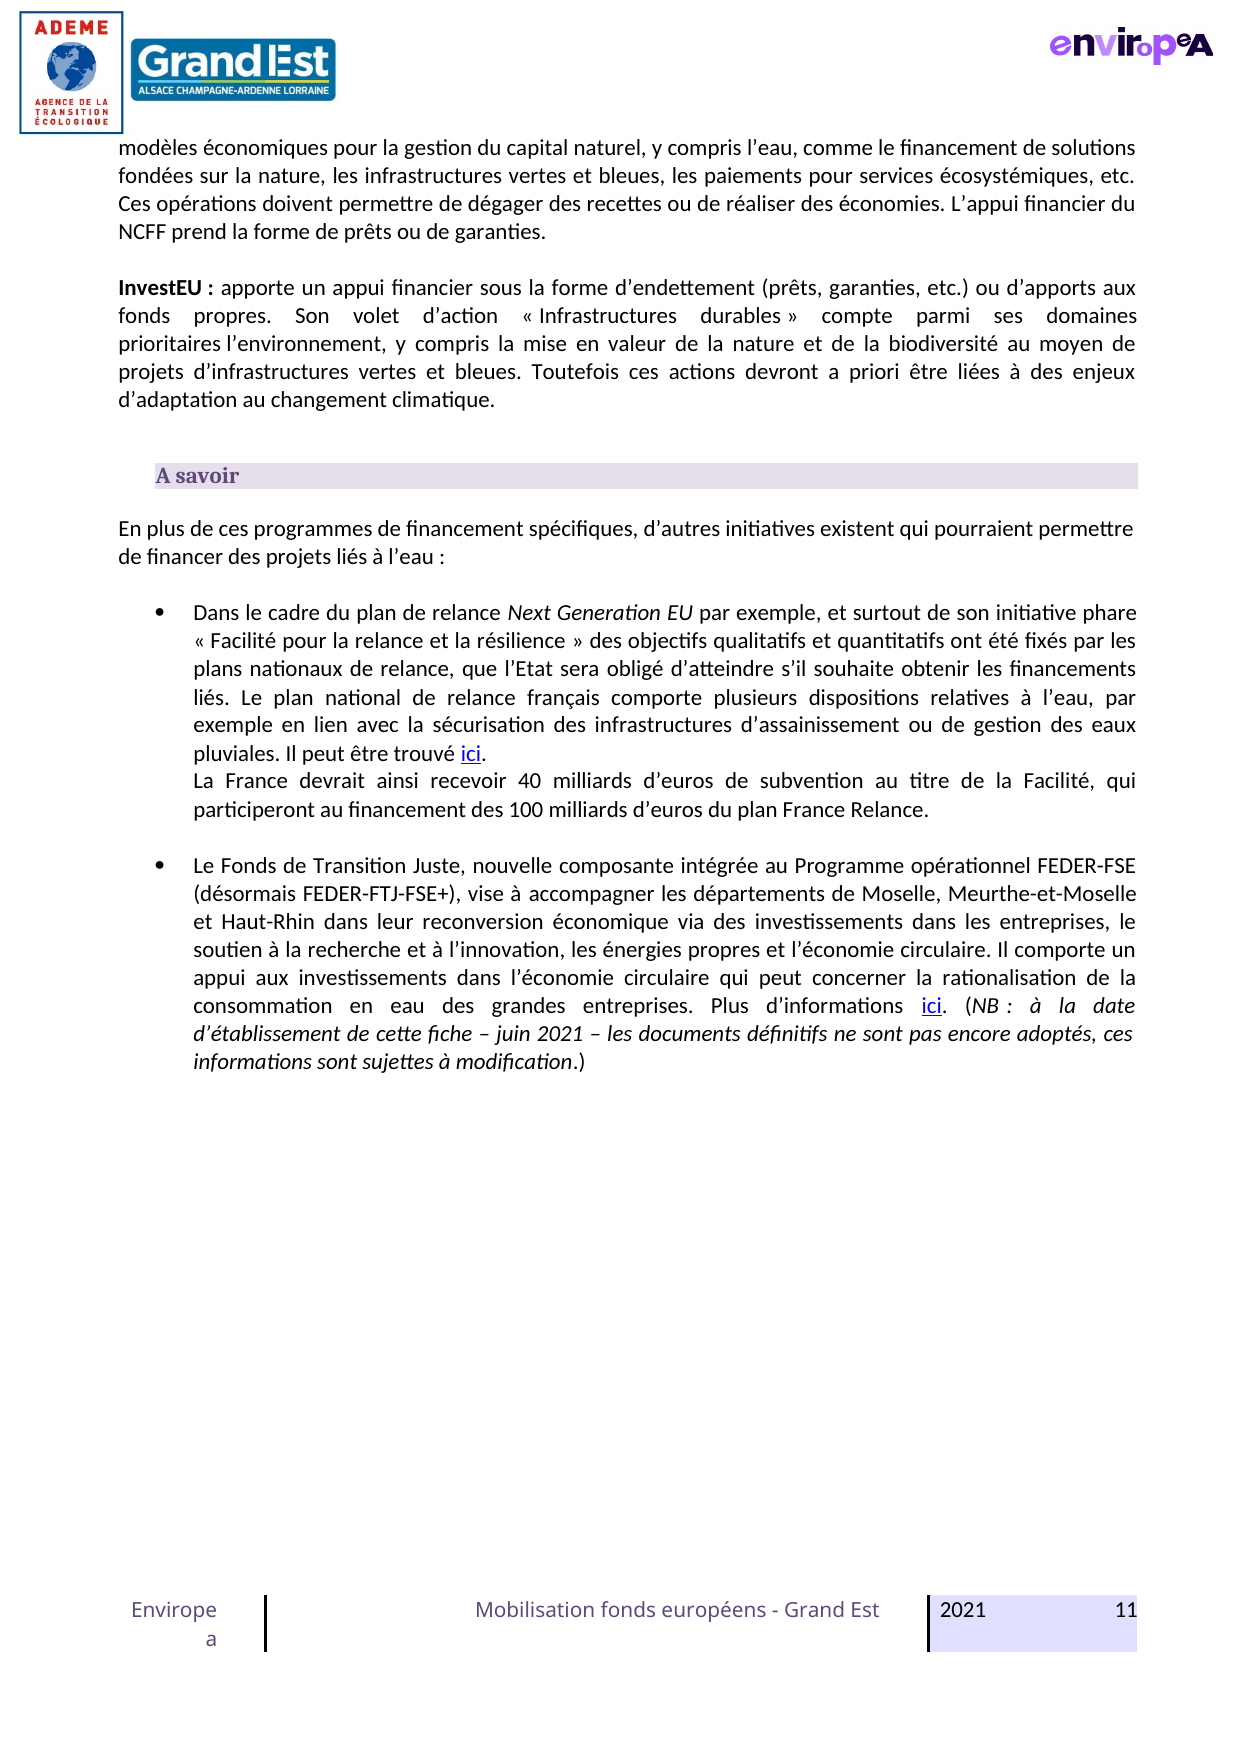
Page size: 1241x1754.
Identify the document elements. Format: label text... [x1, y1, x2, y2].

text En plus de ces programmes de financement spécifiques, d’autres initiatives existent qui pourraient permettre de financer des projets liés à l’eau : [118, 514, 1138, 571]
text InvestEU : apporte un appui financier sous la forme d’endettement (prêts, garanties, etc.) ou d’apports aux fonds propres. Son volet d’action « Infrastructures durables » compte parmi ses domaines prioritaires l’environnement, y compris la mise en valeur de la nature et de la biodiversité au moyen de projets d’infrastructures vertes et bleues. Toutefois ces actions devront a priori être liées à des enjeux d’adaptation au changement climatique. [118, 273, 1138, 413]
picture [5, 7, 339, 138]
subtitle A savoir [155, 463, 1138, 489]
list Dans le cadre du plan de relance Next Generation EU par exemple, et surtout de son initiative phare « Facilité pour la relance et la résilience » des objectifs qualitatifs et quantitatifs ont été fixés par les plans nationaux de relance, que l’Etat sera obligé d’atteindre s’il souhaite obtenir les financements liés. Le plan national de relance français comporte plusieurs dispositions relatives à l’eau, par exemple en lien avec la sécurisation des infrastructures d’assainissement ou de gestion des eaux pluviales. Il peut être trouvé ici. [156, 598, 1138, 767]
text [118, 133, 1138, 245]
list La France devrait ainsi recevoir 40 milliards d’euros de subvention au titre de la Facilité, qui participeront au financement des 100 milliards d’euros du plan France Relance. [193, 767, 1138, 823]
picture [1050, 27, 1214, 65]
list Le Fonds de Transition Juste, nouvelle composante intégrée au Programme opérationnel FEDER-FSE (désormais FEDER-FTJ-FSE+), vise à accompagner les départements de Moselle, Meurthe-et-Moselle et Haut-Rhin dans leur reconversion économique via des investissements dans les entreprises, le soutien à la recherche et à l’innovation, les énergies propres et l’économie circulaire. Il comporte un appui aux investissements dans l’économie circulaire qui peut concerner la rationalisation de la consommation en eau des grandes entreprises. Plus d’informations ici. (NB : à la date d’établissement de cette fiche – juin 2021 – les documents définitifs ne sont pas encore adoptés, ces informations sont sujettes à modification.) [156, 851, 1138, 1075]
